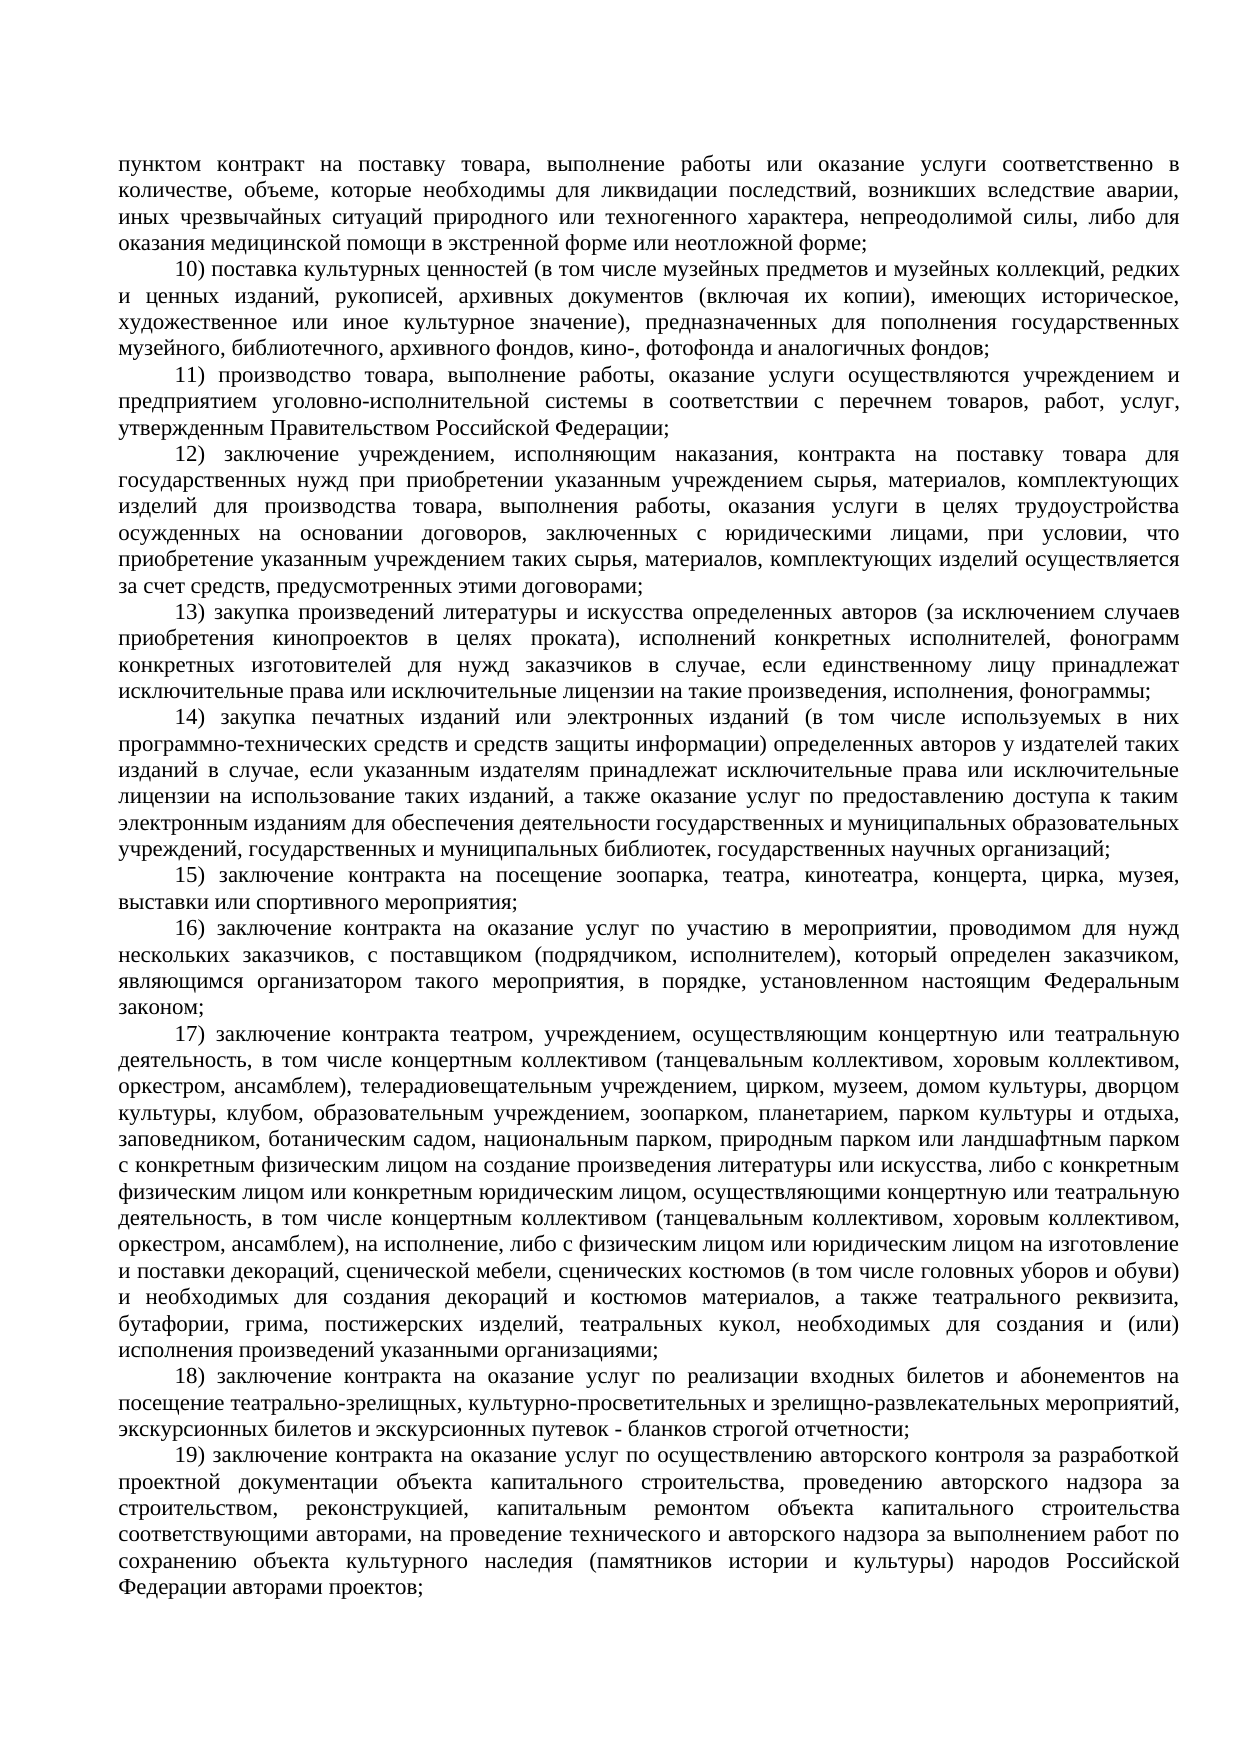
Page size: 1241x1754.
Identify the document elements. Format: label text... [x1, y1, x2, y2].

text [118, 150, 1181, 255]
text 14) закупка печатных изданий или электронных изданий (в том числе используемых в них программно-технических средств и средств защиты информации) определенных авторов у издателей таких изданий в случае, если указанным издателям принадлежат исключительные права или исключительные лицензии на использование таких изданий, а также оказание услуг по предоставлению доступа к таким электронным изданиям для обеспечения деятельности государственных и муниципальных образовательных учреждений, государственных и муниципальных библиотек, государственных научных организаций; [118, 703, 1181, 862]
text 15) заключение контракта на посещение зоопарка, театра, кинотеатра, концерта, цирка, музея, выставки или спортивного мероприятия; [118, 862, 1181, 914]
text 10) поставка культурных ценностей (в том числе музейных предметов и музейных коллекций, редких и ценных изданий, рукописей, архивных документов (включая их копии), имеющих историческое, художественное или иное культурное значение), предназначенных для пополнения государственных музейного, библиотечного, архивного фондов, кино-, фотофонда и аналогичных фондов; [118, 255, 1181, 361]
text 13) закупка произведений литературы и искусства определенных авторов (за исключением случаев приобретения кинопроектов в целях проката), исполнений конкретных исполнителей, фонограмм конкретных изготовителей для нужд заказчиков в случае, если единственному лицу принадлежат исключительные права или исключительные лицензии на такие произведения, исполнения, фонограммы; [118, 598, 1181, 703]
text 16) заключение контракта на оказание услуг по участию в мероприятии, проводимом для нужд нескольких заказчиков, с поставщиком (подрядчиком, исполнителем), который определен заказчиком, являющимся организатором такого мероприятия, в порядке, установленном настоящим Федеральным законом; [118, 914, 1181, 1020]
text 12) заключение учреждением, исполняющим наказания, контракта на поставку товара для государственных нужд при приобретении указанным учреждением сырья, материалов, комплектующих изделий для производства товара, выполнения работы, оказания услуги в целях трудоустройства осужденных на основании договоров, заключенных с юридическими лицами, при условии, что приобретение указанным учреждением таких сырья, материалов, комплектующих изделий осуществляется за счет средств, предусмотренных этими договорами; [118, 440, 1181, 598]
text 11) производство товара, выполнение работы, оказание услуги осуществляются учреждением и предприятием уголовно-исполнительной системы в соответствии с перечнем товаров, работ, услуг, утвержденным Правительством Российской Федерации; [118, 361, 1181, 440]
text 19) заключение контракта на оказание услуг по осуществлению авторского контроля за разработкой проектной документации объекта капитального строительства, проведению авторского надзора за строительством, реконструкцией, капитальным ремонтом объекта капитального строительства соответствующими авторами, на проведение технического и авторского надзора за выполнением работ по сохранению объекта культурного наследия (памятников истории и культуры) народов Российской Федерации авторами проектов; [118, 1441, 1181, 1599]
text 18) заключение контракта на оказание услуг по реализации входных билетов и абонементов на посещение театрально-зрелищных, культурно-просветительных и зрелищно-развлекательных мероприятий, экскурсионных билетов и экскурсионных путевок - бланков строгой отчетности; [118, 1362, 1181, 1441]
text 17) заключение контракта театром, учреждением, осуществляющим концертную или театральную деятельность, в том числе концертным коллективом (танцевальным коллективом, хоровым коллективом, оркестром, ансамблем), телерадиовещательным учреждением, цирком, музеем, домом культуры, дворцом культуры, клубом, образовательным учреждением, зоопарком, планетарием, парком культуры и отдыха, заповедником, ботаническим садом, национальным парком, природным парком или ландшафтным парком с конкретным физическим лицом на создание произведения литературы или искусства, либо с конкретным физическим лицом или конкретным юридическим лицом, осуществляющими концертную или театральную деятельность, в том числе концертным коллективом (танцевальным коллективом, хоровым коллективом, оркестром, ансамблем), на исполнение, либо с физическим лицом или юридическим лицом на изготовление и поставки декораций, сценической мебели, сценических костюмов (в том числе головных уборов и обуви) и необходимых для создания декораций и костюмов материалов, а также театрального реквизита, бутафории, грима, постижерских изделий, театральных кукол, необходимых для создания и (или) исполнения произведений указанными организациями; [118, 1020, 1181, 1362]
